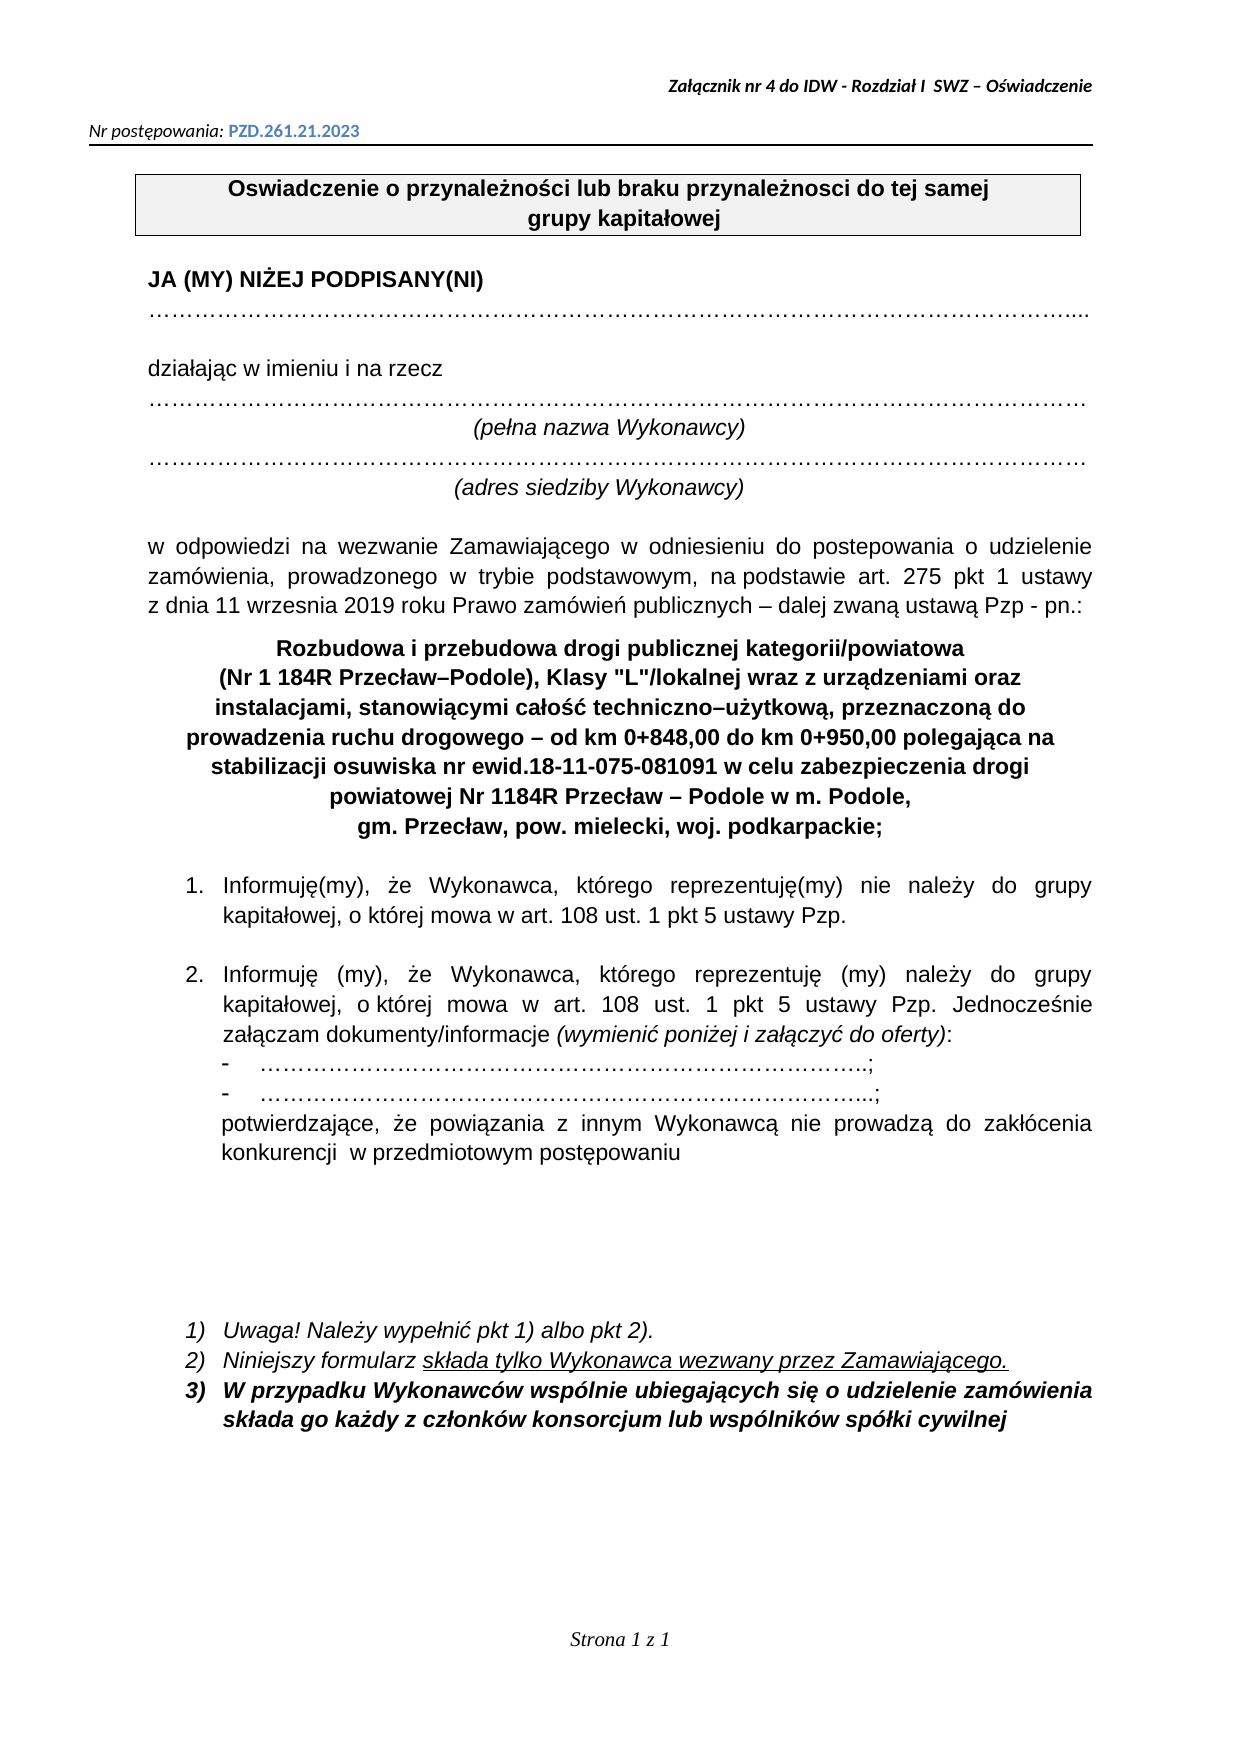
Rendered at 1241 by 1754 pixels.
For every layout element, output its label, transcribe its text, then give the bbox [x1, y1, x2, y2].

text potwierdzające, że powiązania z innym Wykonawcą nie prowadzą do zakłócenia konkurencji w przedmiotowym postępowaniu [221, 1109, 1093, 1166]
list ……………………………………………………………………..; [221, 1050, 1093, 1077]
text w odpowiedzi na wezwanie Zamawiającego w odniesieniu do postepowania o udzielenie zamówienia, prowadzonego w trybie podstawowym, na podstawie art. 275 pkt 1 ustawy z dnia 11 wrzesnia 2019 roku Prawo zamówień publicznych – dalej zwaną ustawą Pzp - pn.: [148, 533, 1093, 619]
text …………………………………………………………………………………………………………… [148, 444, 1093, 470]
text JA (MY) NIŻEJ PODPISANY(NI) [148, 266, 1093, 292]
list Informuję (my), że Wykonawca, którego reprezentuję (my) należy do grupy kapitałowej, o której mowa w art. 108 ust. 1 pkt 5 ustawy Pzp. Jednocześnie załączam dokumenty/informacje (wymienić poniżej i załączyć do oferty): [185, 961, 1093, 1047]
text …………………………………………………………………………………………………………… [148, 384, 1093, 411]
text (pełna nazwa Wykonawcy) [373, 414, 1093, 441]
list Uwaga! Należy wypełnić pkt 1) albo pkt 2). [185, 1317, 1093, 1344]
text (adres siedziby Wykonawcy) [373, 474, 1093, 500]
list Informuję(my), że Wykonawca, którego reprezentuję(my) nie należy do grupy kapitałowej, o której mowa w art. 108 ust. 1 pkt 5 ustawy Pzp. [185, 872, 1093, 928]
list ……………………………………………………………………...; [221, 1080, 1093, 1106]
text Rozbudowa i przebudowa drogi publicznej kategorii/powiatowa [148, 634, 1093, 661]
text działając w imieniu i na rzecz [148, 355, 1093, 381]
text ………………………………………………………………………………………………………….... [148, 296, 1093, 322]
text (Nr 1 184R Przecław–Podole), Klasy "L"/lokalnej wraz z urządzeniami oraz instalacjami, stanowiącymi całość techniczno–użytkową, przeznaczoną do prowadzenia ruchu drogowego – od km 0+848,00 do km 0+950,00 polegająca na stabilizacji osuwiska nr ewid.18-11-075-081091 w celu zabezpieczenia drogi powiatowej Nr 1184R Przecław – Podole w m. Podole, [148, 664, 1093, 809]
text gm. Przecław, pow. mielecki, woj. podkarpackie; [148, 813, 1093, 839]
table_header Oswiadczenie o przynależności lub braku przynależnosci do tej samej grupy kapitałowej [136, 175, 1080, 235]
list Niniejszy formularz składa tylko Wykonawca wezwany przez Zamawiającego. [185, 1347, 1093, 1373]
list W przypadku Wykonawców wspólnie ubiegających się o udzielenie zamówienia składa go każdy z członków konsorcjum lub wspólników spółki cywilnej [185, 1377, 1093, 1433]
